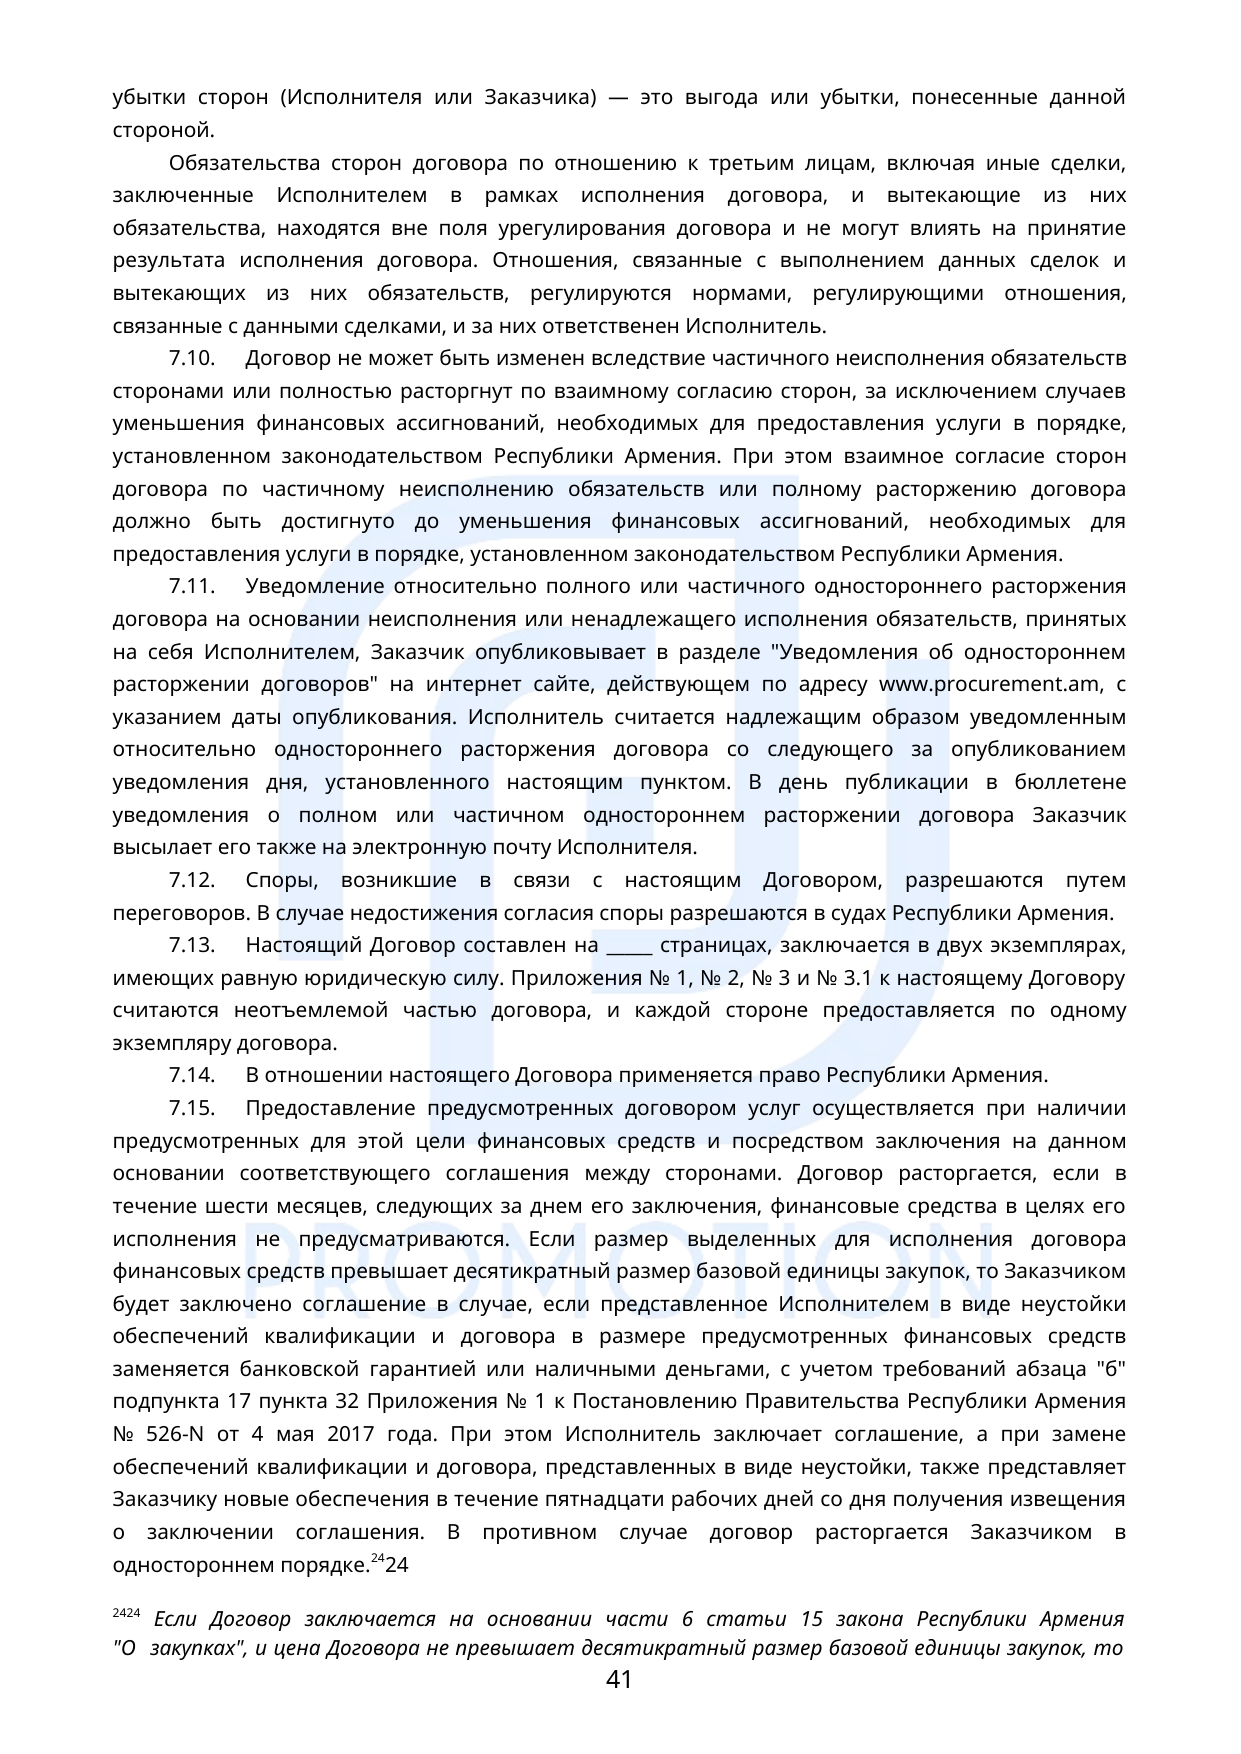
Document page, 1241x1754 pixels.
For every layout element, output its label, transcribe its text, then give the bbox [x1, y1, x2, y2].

text 7.15. Предоставление предусмотренных договором услуг осуществляется при наличии предусмотренных для этой цели финансовых средств и посредством заключения на данном основании соответствующего соглашения между сторонами. Договор расторгается, если в течение шести месяцев, следующих за днем его заключения, финансовые средства в целях его исполнения не предусматриваются. Если размер выделенных для исполнения договора финансовых средств превышает десятикратный размер базовой единицы закупок, то Заказчиком будет заключенo соглашение в случае, если представленное Исполнителем в виде неустойки обеспечений квалификации и договора в размере предусмотренных финансовых средств заменяется банковской гарантией или наличными деньгами, с учетом требований абзаца "б" подпункта 17 пункта 32 Приложения № 1 к Постановлению Правительства Республики Армения № 526-N от 4 мая 2017 года. При этом Исполнитель заключает соглашение, а при замене обеспечений квалификации и договора, представленных в виде неустойки, также представляет Заказчику новые обеспечения в течение пятнадцати рабочих дней со дня получения извещения о заключении соглашения. В противном случае договор расторгается Заказчиком в одностороннем порядке.24 [112, 1093, 1128, 1578]
text 7.10. Договор не может быть изменен вследствие частичного неисполнения обязательств сторонами или полностью расторгнут по взаимному согласию сторон, за исключением случаев уменьшения финансовых ассигнований, необходимых для предоставления услуги в порядке, установленном законодательством Республики Армения. При этом взаимное согласие сторон договора по частичному неисполнению обязательств или полному расторжению договора должно быть достигнуто до уменьшения финансовых ассигнований, необходимых для предоставления услуги в порядке, установленном законодательством Республики Армения. [112, 343, 1128, 567]
text 7.12. Споры, возникшие в связи с настоящим Договором, разрешаются путем переговоров. В случае недостижения согласия споры разрешаются в судах Республики Армения. [112, 865, 1128, 926]
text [112, 82, 1128, 143]
text 7.11. Уведомление относительно полного или частичного одностороннего расторжения договора на основании неисполнения или ненадлежащего исполнения обязательств, принятых на себя Исполнителем, Заказчик опубликовывает в разделе "Уведомления об одностороннем расторжении договоров" на интернет сайте, действующем по адресу www.procurement.am, с указанием даты опубликования. Исполнитель считается надлежащим образом уведомленным относительно одностороннего расторжения договора со следующего за опубликованием уведомления дня, установленного настоящим пунктом. В день публикации в бюллетене уведомления о полном или частичном одностороннем расторжении договора Заказчик высылает его также на электронную почту Исполнителя. [112, 572, 1128, 861]
text 7.14. В отношении настоящего Договора применяется право Республики Армения. [112, 1061, 1128, 1089]
text 7.13. Настоящий Договор составлен на _____ страницах, заключается в двух экземплярах, имеющих равную юридическую силу. Приложения № 1, № 2, № 3 и № 3.1 к настоящему Договору считаются неотъемлемой частью договора, и каждой стороне предоставляется по одному экземпляру договора. [112, 930, 1128, 1056]
text Обязательства сторон договора по отношению к третьим лицам, включая иные сделки, заключенные Исполнителем в рамках исполнения договора, и вытекающие из них обязательства, находятся вне поля урегулирования договора и не могут влиять на принятие результата исполнения договора. Отношения, связанные с выполнением данных сделок и вытекающих из них обязательств, регулируются нормами, регулирующими отношения, связанные с данными сделками, и за них ответственен Исполнитель. [112, 148, 1128, 339]
